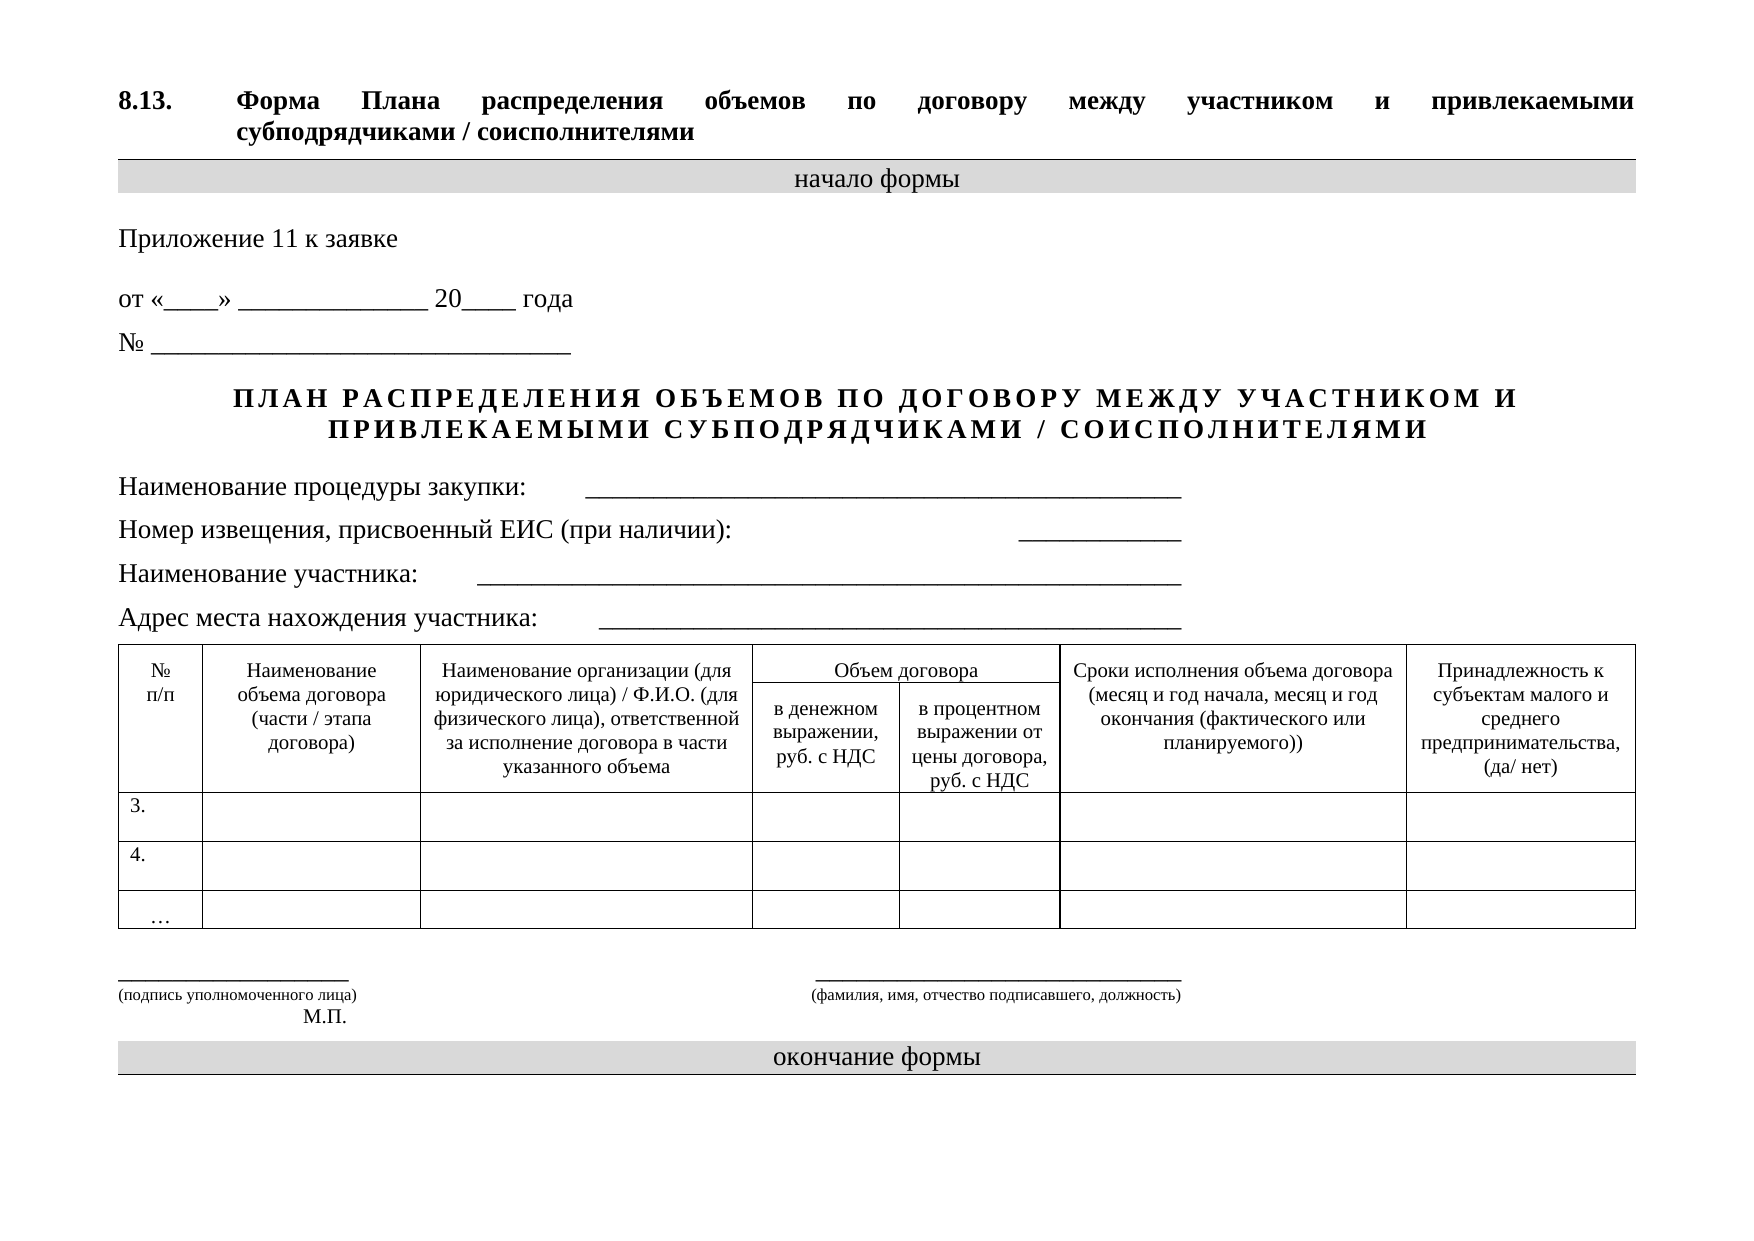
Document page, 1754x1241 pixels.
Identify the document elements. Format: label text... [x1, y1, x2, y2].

table_cell [203, 842, 420, 890]
table_cell в процентном выражении от цены договора, руб. с НДС [900, 683, 1059, 792]
text Приложение 11 к заявке [118, 222, 1636, 253]
table_cell [900, 793, 1059, 841]
text окончание формы [118, 1041, 1636, 1074]
table_cell [753, 842, 899, 890]
table_cell [1407, 793, 1635, 841]
table_header Объем договора [753, 645, 1059, 682]
text начало формы [118, 160, 1636, 193]
table_header № п/п [119, 645, 202, 792]
text План распределения объемов по договору между участником и привлекаемыми субподрядчиками / соисполнителями [118, 382, 1636, 445]
table_cell [1061, 891, 1406, 928]
table_cell [1061, 793, 1406, 841]
table_header Сроки исполнения объема договора (месяц и год начала, месяц и год окончания (фактического или планируемого)) [1061, 645, 1406, 792]
table_header Принадлежность к субъектам малого и среднего предпринимательства, (да/ нет) [1407, 645, 1635, 792]
table_cell [900, 842, 1059, 890]
table_header Наименование организации (для юридического лица) / Ф.И.О. (для физического лица), ответственной за исполнение договора в части указанного объема [421, 645, 752, 792]
table_cell [1061, 842, 1406, 890]
table_cell [753, 891, 899, 928]
text Адрес места нахождения участника: ___________________________________________ [118, 601, 1636, 632]
text № _______________________________ [118, 326, 1636, 357]
table_cell [203, 891, 420, 928]
table_cell [119, 793, 202, 841]
text М.П. [118, 1004, 1636, 1028]
text Наименование процедуры закупки: ____________________________________________ [118, 470, 1636, 501]
text Номер извещения, присвоенный ЕИС (при наличии): ____________ [118, 513, 1636, 544]
list Форма Плана распределения объемов по договору между участником и привлекаемыми субподрядчиками / соисполнителями [118, 84, 1636, 146]
table_cell [900, 891, 1059, 928]
table_cell [421, 793, 752, 841]
table_cell [1407, 891, 1635, 928]
text (подпись уполномоченного лица) (фамилия, имя, отчество подписавшего, должность) [118, 985, 1636, 1004]
table_cell [1407, 842, 1635, 890]
table_header Наименование объема договора (части / этапа договора) [203, 645, 420, 792]
text Наименование участника: ____________________________________________________ [118, 557, 1636, 588]
text от «____» ______________ 20____ года [118, 283, 1636, 314]
table_cell … [119, 891, 202, 928]
table_cell в денежном выражении, руб. с НДС [753, 683, 899, 792]
table_cell [119, 842, 202, 890]
table_cell [421, 891, 752, 928]
table_cell [753, 793, 899, 841]
table_cell [203, 793, 420, 841]
table_cell [421, 842, 752, 890]
text _________________ ___________________________ [118, 954, 1636, 985]
